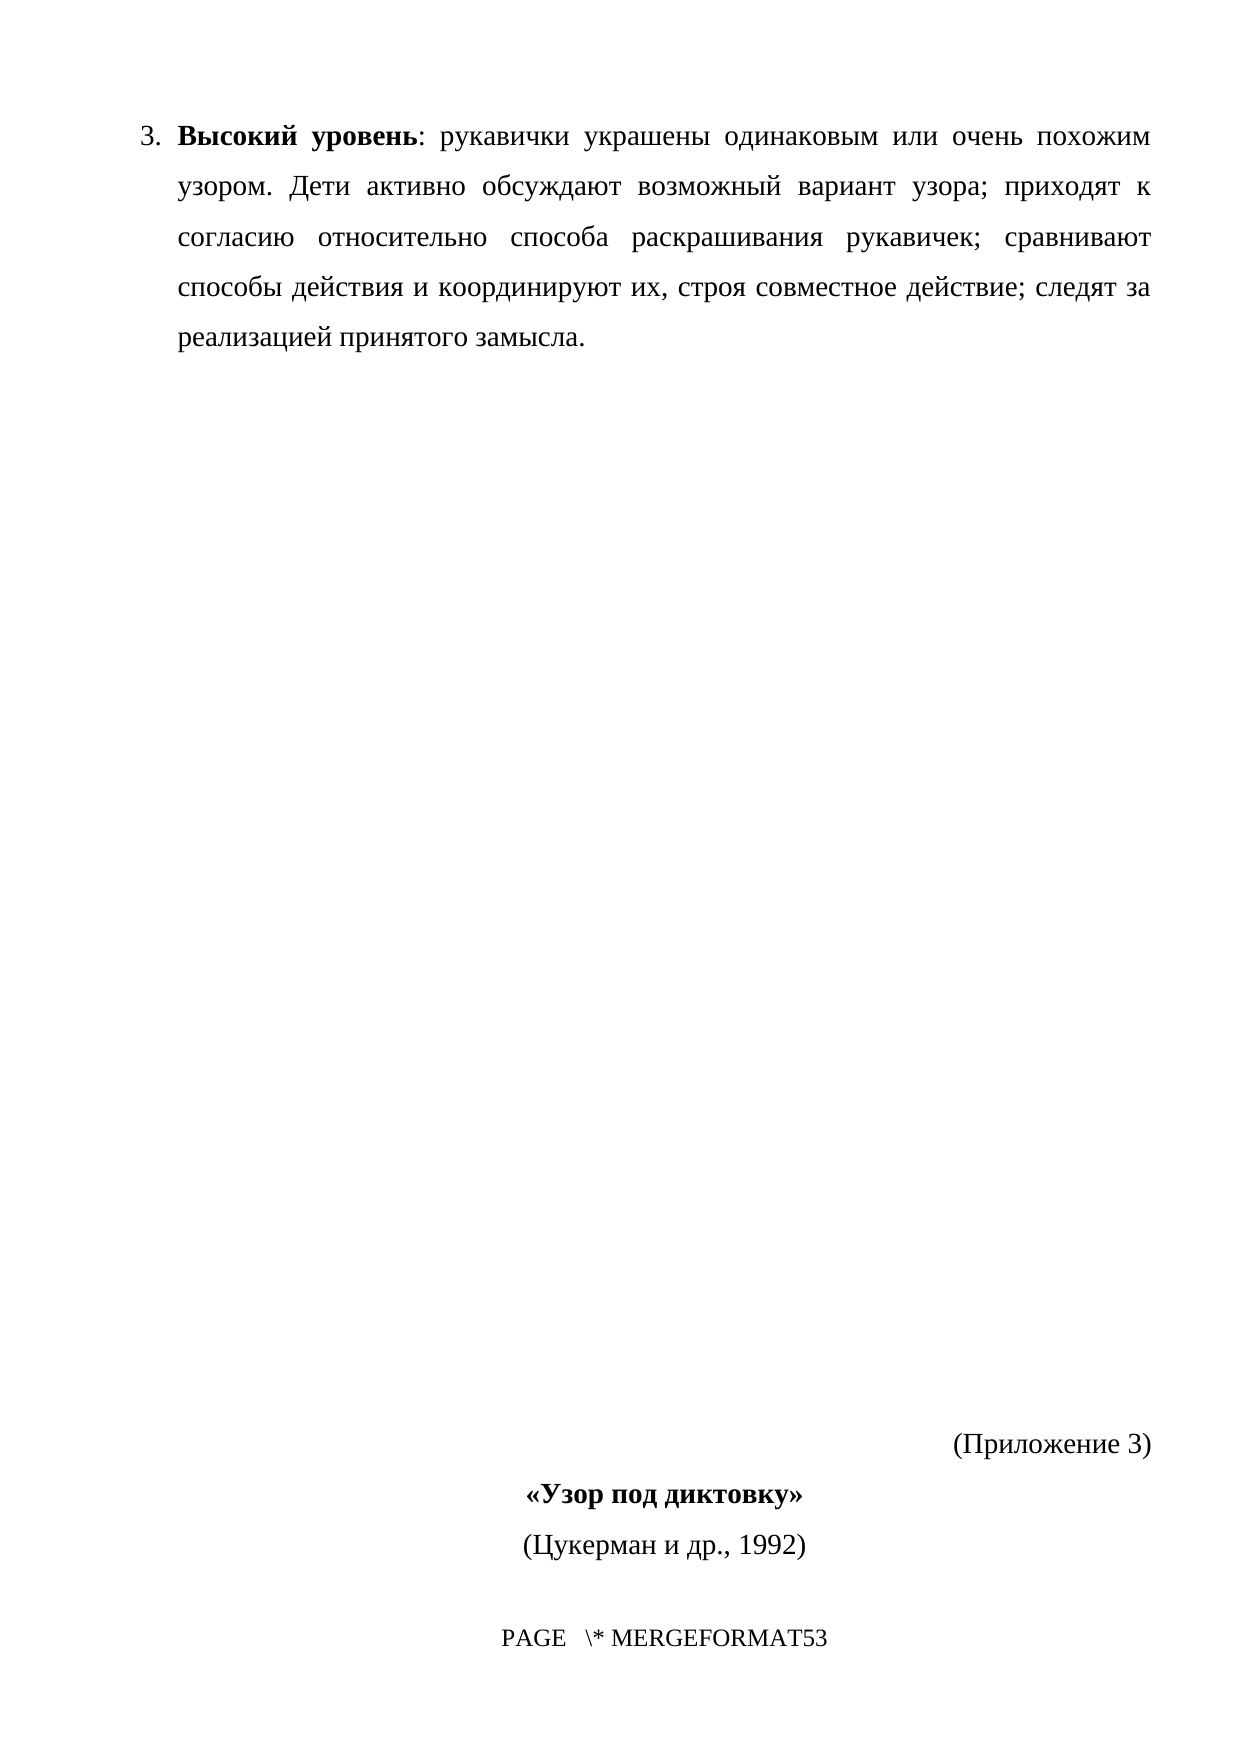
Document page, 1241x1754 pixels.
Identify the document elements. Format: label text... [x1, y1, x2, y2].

text (Приложение 3) [177, 1426, 1152, 1460]
text (Цукерман и др., 1992) [177, 1527, 1152, 1560]
list Высокий уровень: рукавички украшены одинаковым или очень похожим узором. Дети активно обсуждают возможный вариант узора; приходят к согласию относительно способа раскрашивания рукавичек; сравнивают способы действия и координируют их, строя совместное действие; следят за реализацией принятого замысла. [140, 118, 1152, 353]
text «Узор под диктовку» [177, 1477, 1152, 1510]
